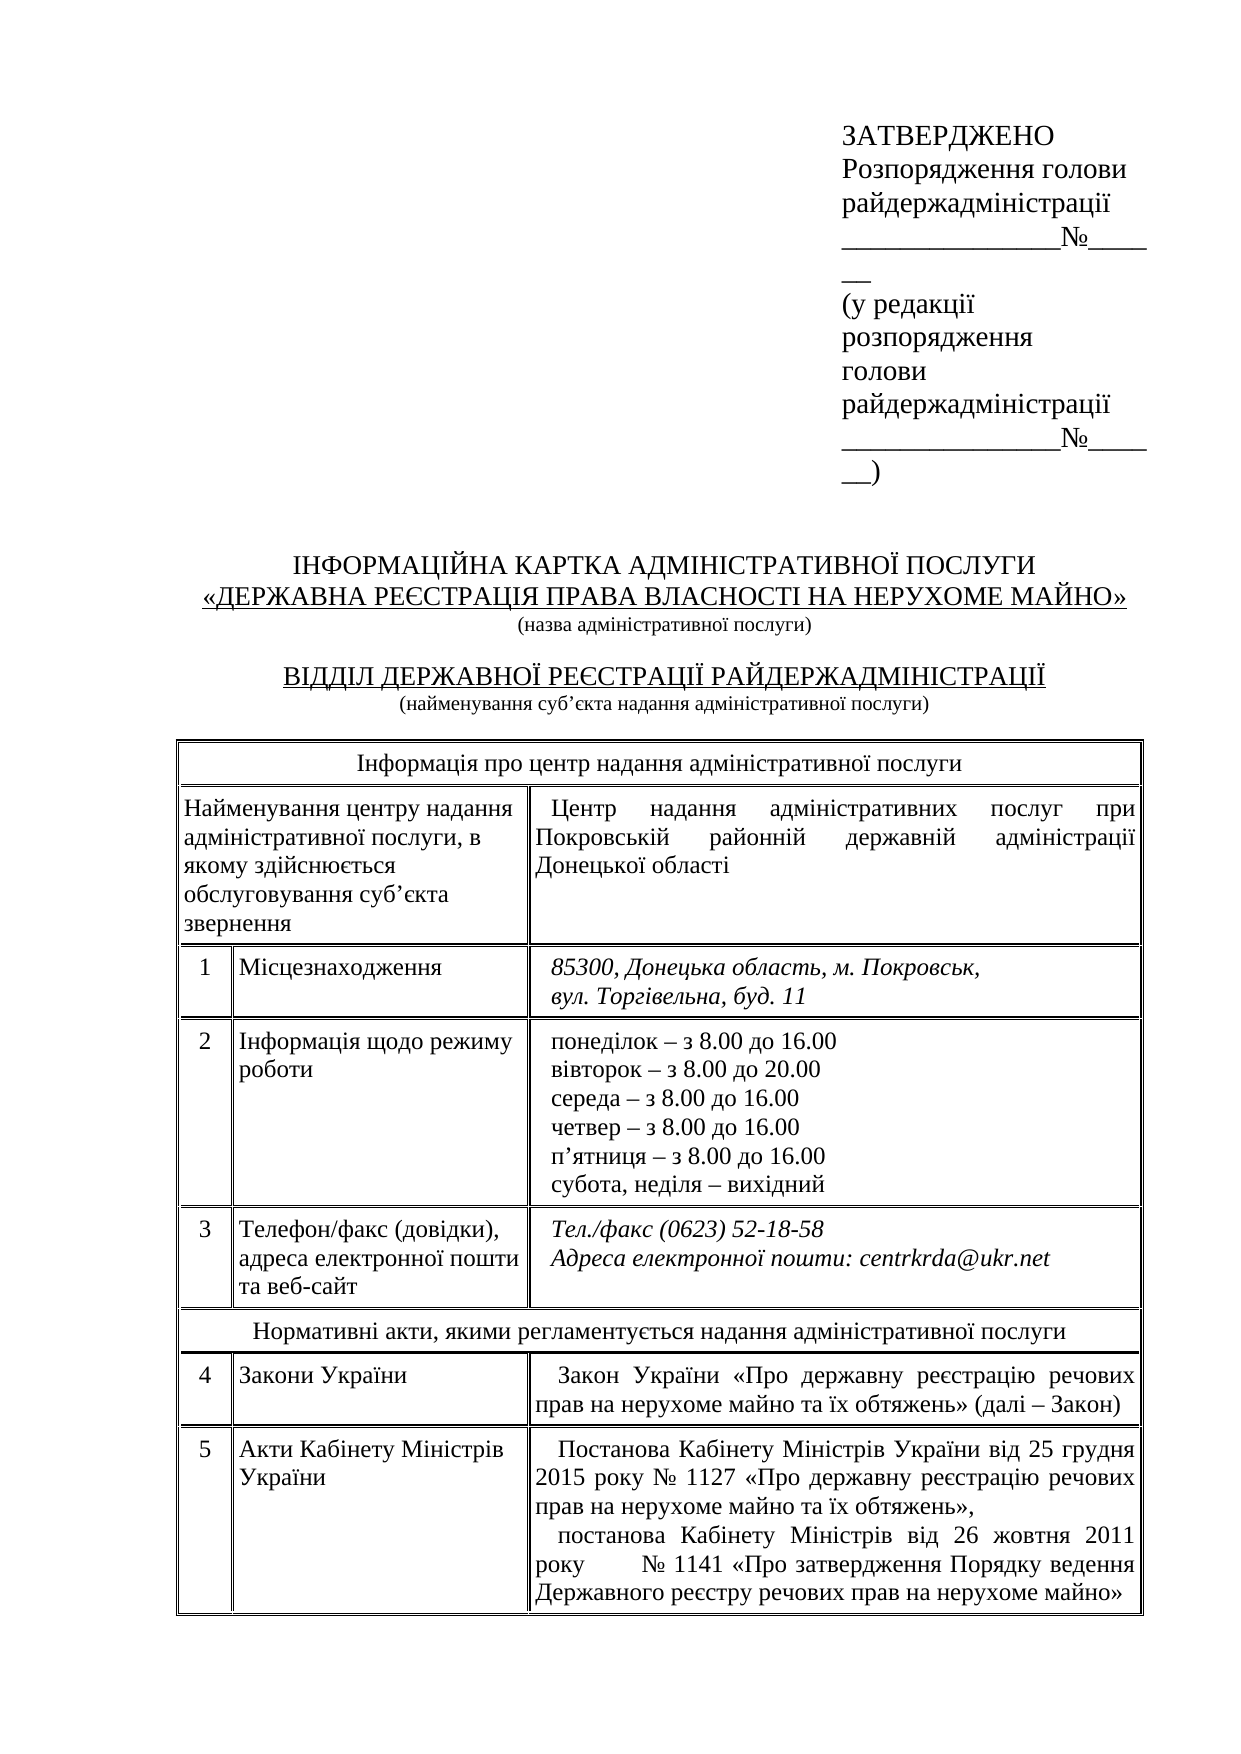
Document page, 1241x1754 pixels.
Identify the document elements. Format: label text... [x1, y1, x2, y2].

table_cell Нормативні акти, якими регламентується надання адміністративної послуги [179, 1306, 1141, 1351]
table_cell Акти Кабінету Міністрів України [233, 1424, 529, 1612]
text ЗАТВЕРДЖЕНО [842, 118, 1152, 152]
table_cell Найменування центру надання адміністративної послуги, в якому здійснюється обслуговування суб’єкта звернення [179, 784, 527, 943]
table_header Інформація про центр надання адміністративної послуги [179, 743, 1140, 783]
text ІНФОРМАЦІЙНА КАРТКА АДМІНІСТРАТИВНОЇ ПОСЛУГИ [177, 549, 1152, 581]
table_cell Постанова Кабінету Міністрів України від 25 грудня 2015 року № 1127 «Про державну реєстрацію речових прав на нерухоме майно та їх обтяжень», постанова Кабінету Міністрів від 26 жовтня 2011 року № 1141 «Про затвердження Порядку ведення Державного реєстру речових прав на нерухоме майно» [529, 1424, 1141, 1612]
table_cell Закони України [234, 1354, 527, 1424]
table_cell Інформація щодо режиму роботи [234, 1020, 527, 1204]
text «ДЕРЖАВНА РЕЄСТРАЦІЯ ПРАВА ВЛАСНОСТІ НА НЕРУХОМЕ МАЙНО» [177, 581, 1152, 612]
text Розпорядження голови [842, 152, 1152, 185]
text (назва адміністративної послуги) [177, 612, 1152, 636]
table_cell Тел./факс (0623) 52-18-58 Адреса електронної пошти: centrkrda@ukr.net [531, 1205, 1141, 1306]
table_cell Центр надання адміністративних послуг при Покровській районній державній адміністрації Донецької області [531, 784, 1141, 943]
text (у редакції розпорядження [842, 286, 1152, 353]
table_cell 85300, Донецька область, м. Покровськ, вул. Торгівельна, буд. 11 [531, 943, 1141, 1016]
table_cell 2 [179, 1016, 231, 1204]
text (найменування суб’єкта надання адміністративної послуги) [177, 691, 1152, 715]
text ВІДДІЛ ДЕРЖАВНОЇ РЕЄСТРАЦІЇ РАЙДЕРЖАДМІНІСТРАЦІЇ [177, 660, 1152, 691]
table_cell 4 [179, 1351, 231, 1424]
text _______________№______) [842, 420, 1152, 487]
table_cell 5 [179, 1424, 232, 1612]
table_cell понеділок – з 8.00 до 16.00 вівторок – з 8.00 до 20.00 середа – з 8.00 до 16.00 четвер – з 8.00 до 16.00 п’ятниця – з 8.00 до 16.00 субота, неділя – вихідний [531, 1016, 1141, 1204]
table_cell Місцезнаходження [234, 947, 527, 1016]
table_cell Телефон/факс (довідки), адреса електронної пошти та веб-сайт [234, 1208, 527, 1306]
table_cell Закон України «Про державну реєстрацію речових прав на нерухоме майно та їх обтяжень» (далі – Закон) [531, 1351, 1140, 1424]
text голови райдержадміністрації [842, 353, 1152, 420]
text райдержадміністрації _______________№______ [842, 185, 1152, 286]
table_cell 1 [179, 943, 231, 1016]
table_cell 3 [179, 1205, 231, 1306]
